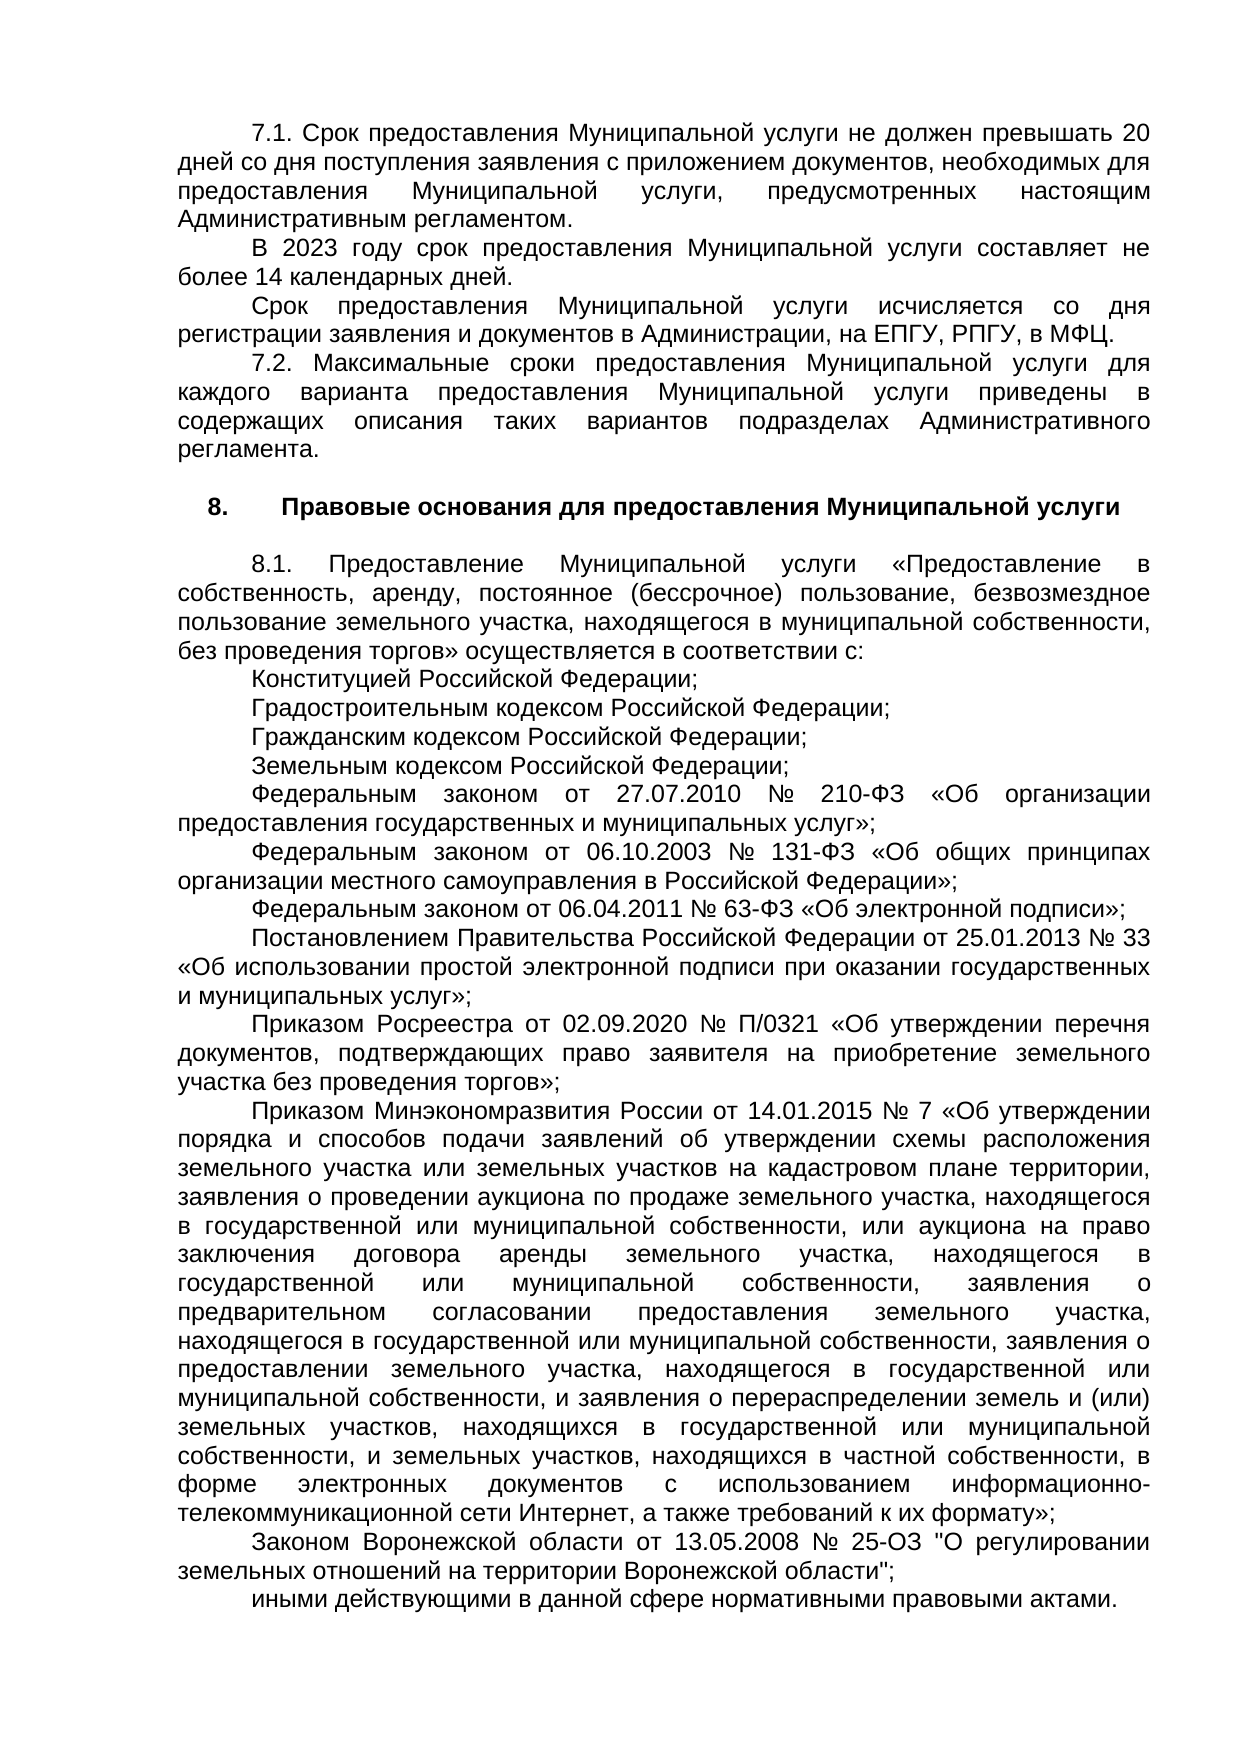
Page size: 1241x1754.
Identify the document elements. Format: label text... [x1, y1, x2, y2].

text иными действующими в данной сфере нормативными правовыми актами. [177, 1584, 1152, 1613]
text В 2023 году срок предоставления Муниципальной услуги составляет не более 14 календарных дней. [177, 233, 1152, 291]
text Конституцией Российской Федерации; [177, 664, 1152, 693]
list Правовые основания для предоставления Муниципальной услуги [177, 492, 1152, 521]
text 7.2. Максимальные сроки предоставления Муниципальной услуги для каждого варианта предоставления Муниципальной услуги приведены в содержащих описания таких вариантов подразделах Административного регламента. [177, 348, 1152, 463]
text Приказом Минэкономразвития России от 14.01.2015 № 7 «Об утверждении порядка и способов подачи заявлений об утверждении схемы расположения земельного участка или земельных участков на кадастровом плане территории, заявления о проведении аукциона по продаже земельного участка, находящегося в государственной или муниципальной собственности, или аукциона на право заключения договора аренды земельного участка, находящегося в государственной или муниципальной собственности, заявления о предварительном согласовании предоставления земельного участка, находящегося в государственной или муниципальной собственности, заявления о предоставлении земельного участка, находящегося в государственной или муниципальной собственности, и заявления о перераспределении земель и (или) земельных участков, находящихся в государственной или муниципальной собственности, и земельных участков, находящихся в частной собственности, в форме электронных документов с использованием информационно-телекоммуникационной сети Интернет, а также требований к их формату»; [177, 1096, 1152, 1527]
text Земельным кодексом Российской Федерации; [177, 751, 1152, 779]
text Федеральным законом от 06.10.2003 № 131-ФЗ «Об общих принципах организации местного самоуправления в Российской Федерации»; [177, 837, 1152, 894]
text 8.1. Предоставление Муниципальной услуги «Предоставление в собственность, аренду, постоянное (бессрочное) пользование, безвозмездное пользование земельного участка, находящегося в муниципальной собственности, без проведения торгов» осуществляется в соответствии с: [177, 549, 1152, 664]
text Федеральным законом от 06.04.2011 № 63-ФЗ «Об электронной подписи»; [177, 894, 1152, 923]
text Федеральным законом от 27.07.2010 № 210-ФЗ «Об организации предоставления государственных и муниципальных услуг»; [177, 779, 1152, 837]
text Срок предоставления Муниципальной услуги исчисляется со дня регистрации заявления и документов в Администрации, на ЕПГУ, РПГУ, в МФЦ. [177, 291, 1152, 348]
text Приказом Росреестра от 02.09.2020 № П/0321 «Об утверждении перечня документов, подтверждающих право заявителя на приобретение земельного участка без проведения торгов»; [177, 1009, 1152, 1096]
text Градостроительным кодексом Российской Федерации; [177, 693, 1152, 722]
text Законом Воронежской области от 13.05.2008 № 25-ОЗ "О регулировании земельных отношений на территории Воронежской области"; [177, 1527, 1152, 1584]
text Гражданским кодексом Российской Федерации; [177, 722, 1152, 751]
text 7.1. Срок предоставления Муниципальной услуги не должен превышать 20 дней со дня поступления заявления с приложением документов, необходимых для предоставления Муниципальной услуги, предусмотренных настоящим Административным регламентом. [177, 118, 1152, 233]
text Постановлением Правительства Российской Федерации от 25.01.2013 № 33 «Об использовании простой электронной подписи при оказании государственных и муниципальных услуг»; [177, 923, 1152, 1009]
